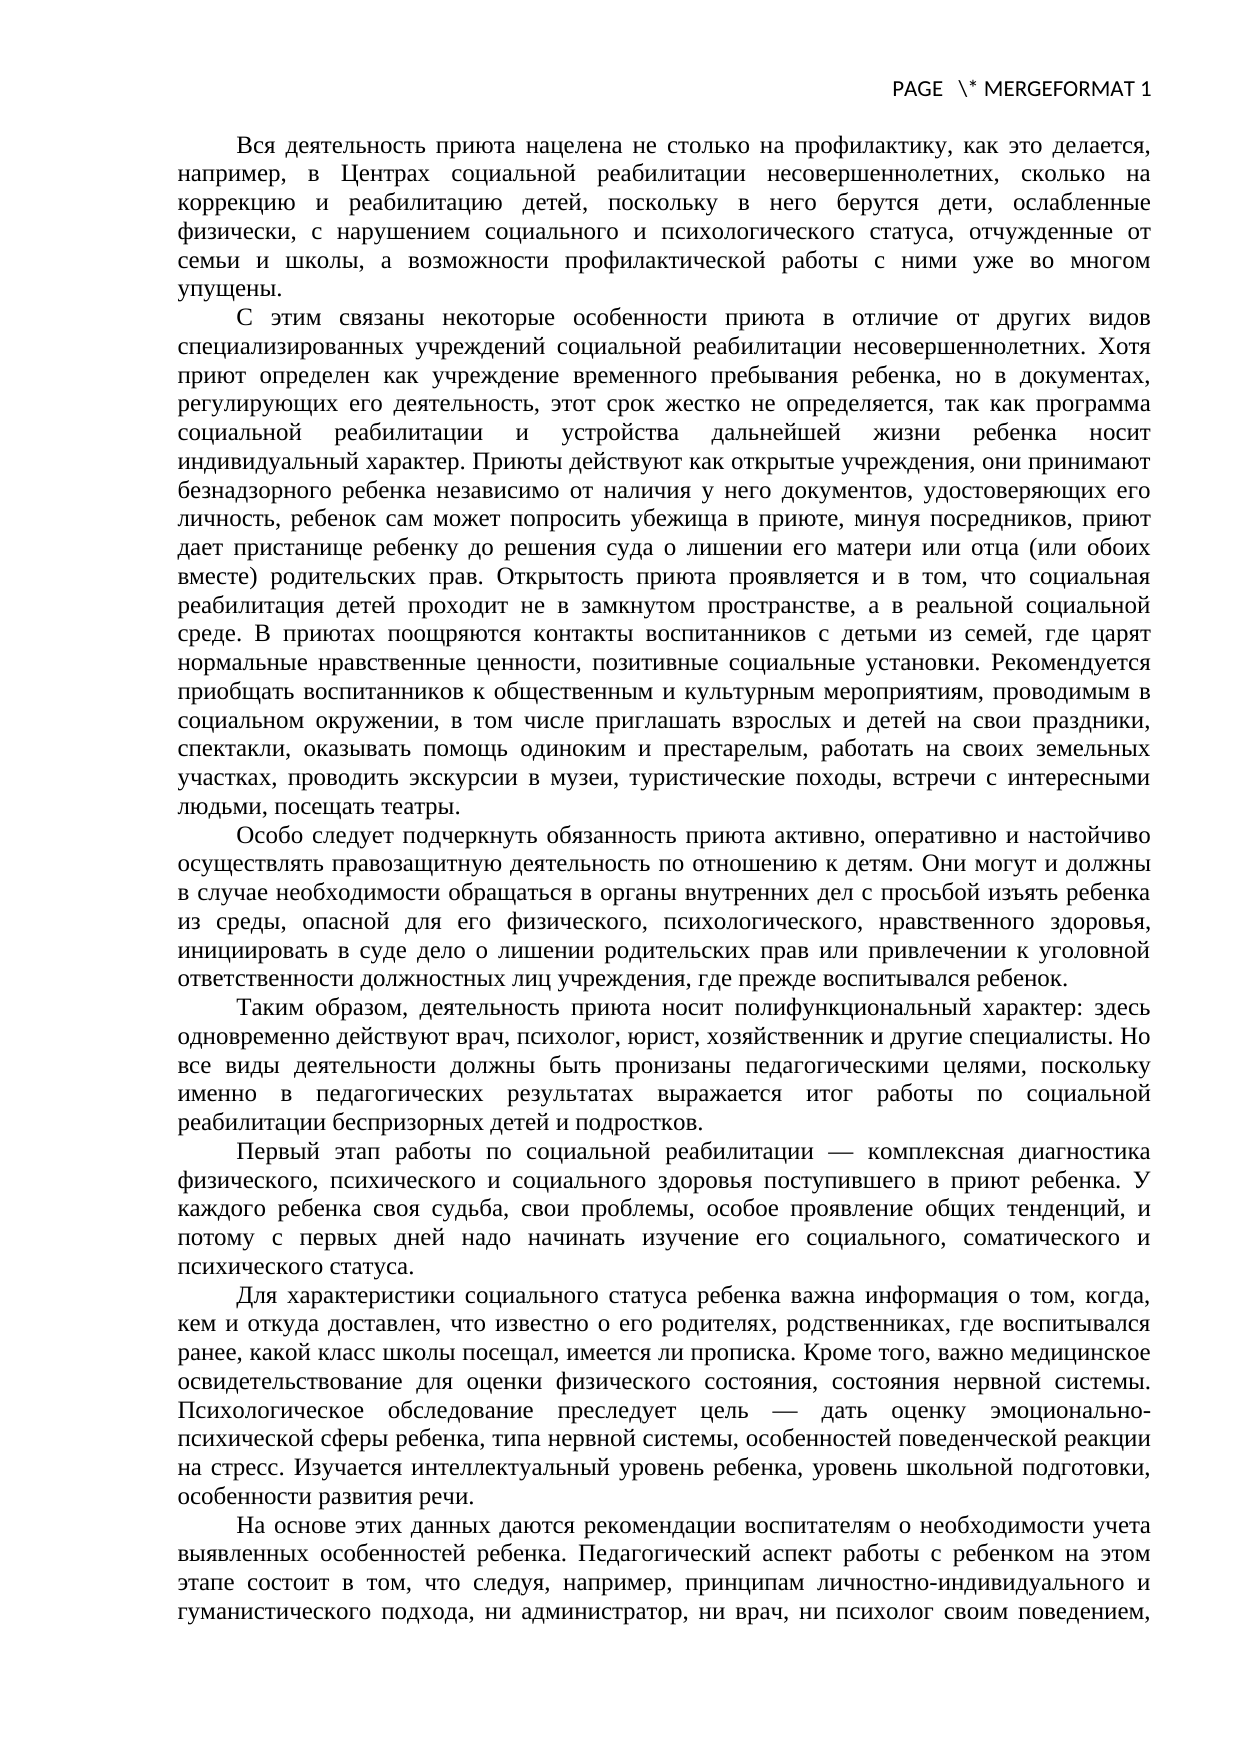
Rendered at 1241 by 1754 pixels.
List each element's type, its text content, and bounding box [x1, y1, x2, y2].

text Для характеристики социального статуса ребенка важна информация о том, когда, кем и откуда доставлен, что известно о его родителях, родственниках, где воспитывался ранее, какой класс школы посещал, имеется ли прописка. Кроме того, важно медицинское освидетельствование для оценки физического состояния, состояния нервной системы. Психологическое обследование преследует цель — дать оценку эмоционально-психической сферы ребенка, типа нервной системы, особенностей поведенческой реакции на стресс. Изучается интеллектуальный уровень ребенка, уровень школьной подготовки, особенности развития речи. [177, 1280, 1152, 1510]
text Таким образом, деятельность приюта носит полифункциональный характер: здесь одновременно действуют врач, психолог, юрист, хозяйственник и другие специалисты. Но все виды деятельности должны быть пронизаны педагогическими целями, поскольку именно в педагогических результатах выражается итог работы по социальной реабилитации беспризорных детей и подростков. [177, 992, 1152, 1136]
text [177, 1510, 1152, 1625]
text С этим связаны некоторые особенности приюта в отличие от других видов специализированных учреждений социальной реабилитации несовершеннолетних. Хотя приют определен как учреждение временного пребывания ребенка, но в документах, регулирующих его деятельность, этот срок жестко не определяется, так как программа социальной реабилитации и устройства дальнейшей жизни ребенка носит индивидуальный характер. Приюты действуют как открытые учреждения, они принимают безнадзорного ребенка независимо от наличия у него документов, удостоверяющих его личность, ребенок сам может попросить убежища в приюте, минуя посредников, приют дает пристанище ребенку до решения суда о лишении его матери или отца (или обоих вместе) родительских прав. Открытость приюта проявляется и в том, что социальная реабилитация детей проходит не в замкнутом пространстве, а в реальной социальной среде. В приютах поощряются контакты воспитанников с детьми из семей, где царят нормальные нравственные ценности, позитивные социальные установки. Рекомендуется приобщать воспитанников к общественным и культурным мероприятиям, проводимым в социальном окружении, в том числе приглашать взрослых и детей на свои праздники, спектакли, оказывать помощь одиноким и престарелым, работать на своих земельных участках, проводить экскурсии в музеи, туристические походы, встречи с интересными людьми, посещать театры. [177, 302, 1152, 820]
text Особо следует подчеркнуть обязанность приюта активно, оперативно и настойчиво осуществлять правозащитную деятельность по отношению к детям. Они могут и должны в случае необходимости обращаться в органы внутренних дел с просьбой изъять ребенка из среды, опасной для его физического, психологического, нравственного здоровья, инициировать в суде дело о лишении родительских прав или привлечении к уголовной ответственности должностных лиц учреждения, где прежде воспитывался ребенок. [177, 820, 1152, 992]
text Вся деятельность приюта нацелена не столько на профилактику, как это делается, например, в Центрах социальной реабилитации несовершеннолетних, сколько на коррекцию и реабилитацию детей, поскольку в него берутся дети, ослабленные физически, с нарушением социального и психологического статуса, отчужденные от семьи и школы, а возможности профилактической работы с ними уже во многом упущены. [177, 130, 1152, 302]
text Первый этап работы по социальной реабилитации — комплексная диагностика физического, психического и социального здоровья поступившего в приют ребенка. У каждого ребенка своя судьба, свои проблемы, особое проявление общих тенденций, и потому с первых дней надо начинать изучение его социального, соматического и психического статуса. [177, 1136, 1152, 1280]
